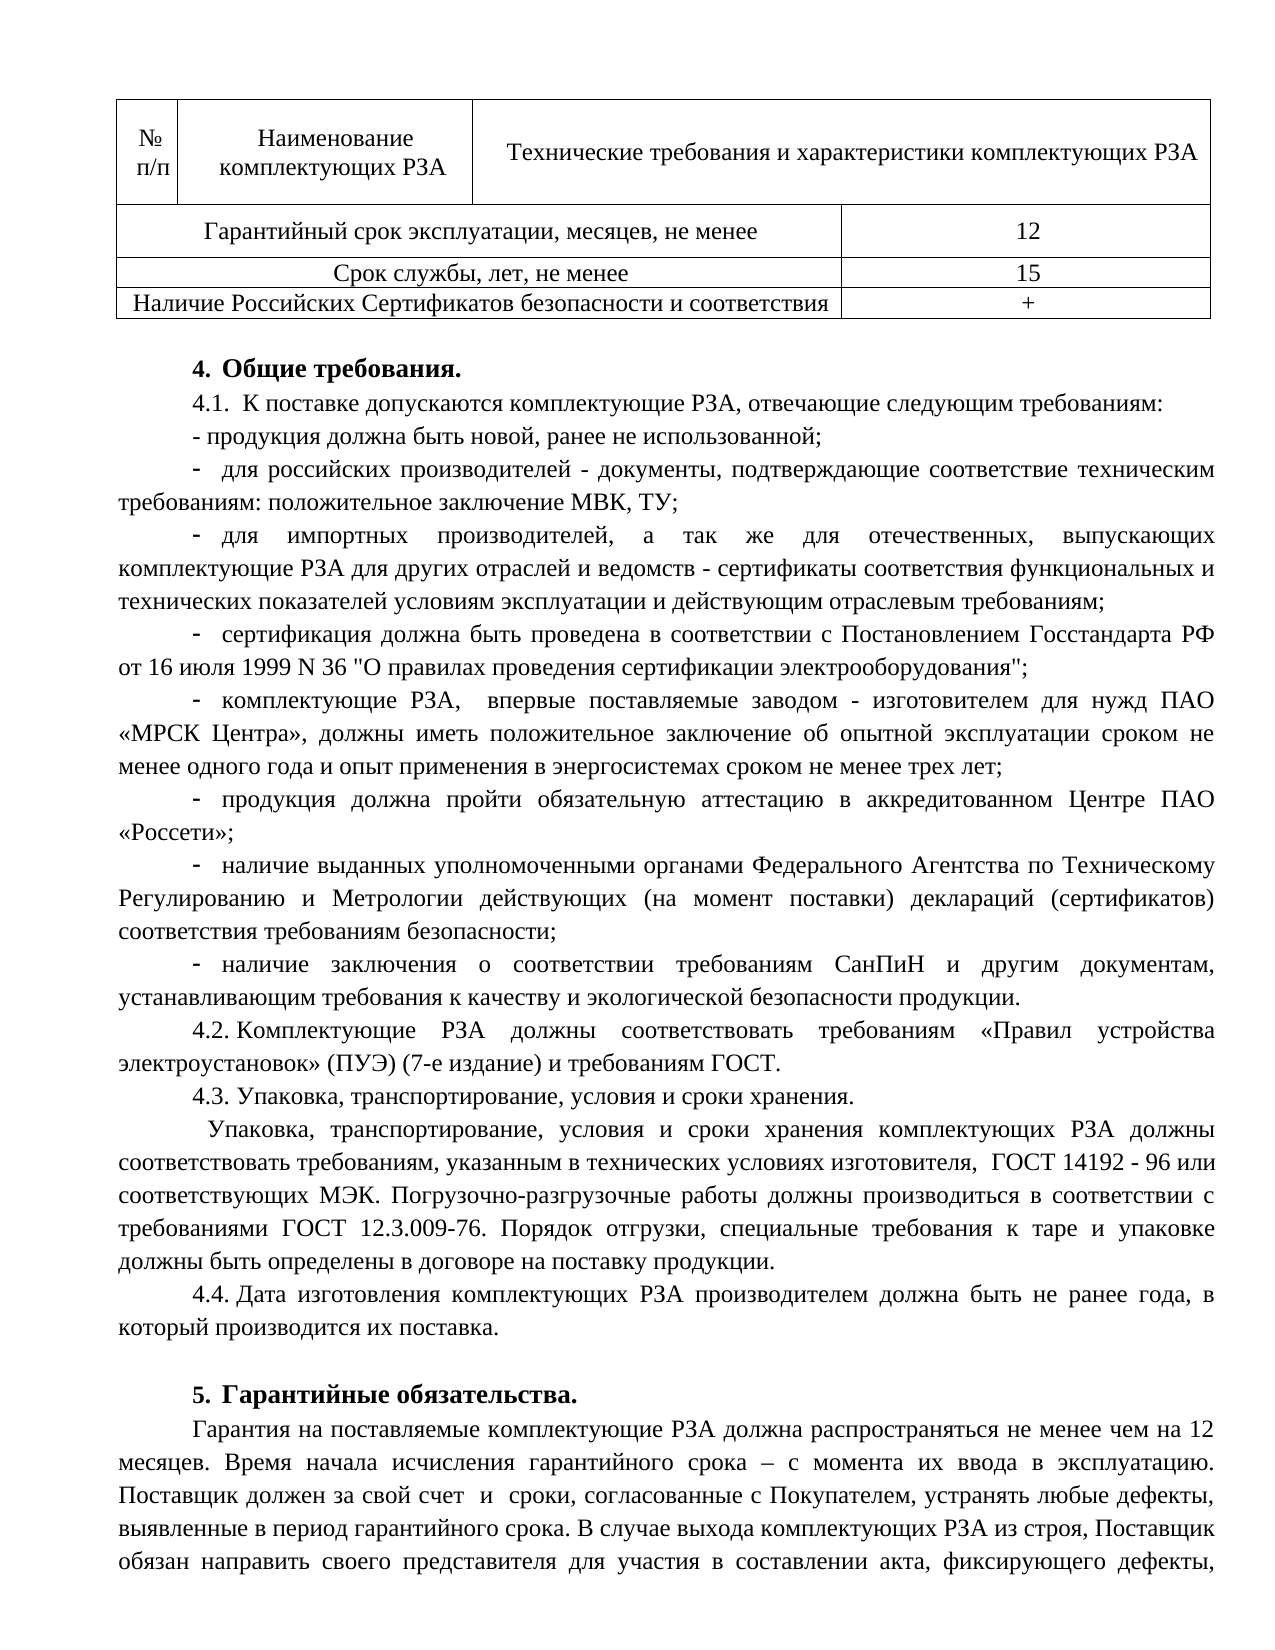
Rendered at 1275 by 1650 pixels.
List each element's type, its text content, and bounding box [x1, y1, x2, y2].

list - продукция должна быть новой, ранее не использованной; [192, 421, 1216, 449]
list Общие требования. [192, 352, 1216, 383]
table_cell Гарантийный срок эксплуатации, месяцев, не менее [117, 205, 841, 257]
table_header Наименование комплектующих РЗА [178, 100, 472, 204]
table_header Технические требования и характеристики комплектующих РЗА [473, 100, 1210, 204]
list Дата изготовления комплектующих РЗА производителем должна быть не ранее года, в который производится их поставка. [118, 1279, 1216, 1341]
table_cell 15 [842, 258, 1210, 287]
list для импортных производителей, а так же для отечественных, выпускающих комплектующие РЗА для других отраслей и ведомств - сертификаты соответствия функциональных и технических показателей условиям эксплуатации и действующим отраслевым требованиям; [118, 520, 1216, 614]
table_cell 12 [842, 205, 1210, 257]
list наличие заключения о соответствии требованиям СанПиН и другим документам, устанавливающим требования к качеству и экологической безопасности продукции. [118, 949, 1216, 1011]
table_cell + [842, 288, 1210, 318]
table_header № п/п [117, 100, 177, 204]
text Упаковка, транспортирование, условия и сроки хранения комплектующих РЗА должны соответствовать требованиям, указанным в технических условиях изготовителя, ГОСТ 14192 - 96 или соответствующих МЭК. Погрузочно-разгрузочные работы должны производиться в соответствии с требованиями ГОСТ 12.3.009-76. Порядок отгрузки, специальные требования к таре и упаковке должны быть определены в договоре на поставку продукции. [118, 1114, 1216, 1275]
table_cell Срок службы, лет, не менее [117, 258, 841, 287]
list Гарантийные обязательства. [192, 1378, 1216, 1409]
list К поставке допускаются комплектующие РЗА, отвечающие следующим требованиям: [192, 388, 1216, 416]
list сертификация должна быть проведена в соответствии с Постановлением Госстандарта РФ от 16 июля 1999 N 36 "О правилах проведения сертификации электрооборудования"; [118, 619, 1216, 681]
list комплектующие РЗА, впервые поставляемые заводом - изготовителем для нужд ПАО «МРСК Центра», должны иметь положительное заключение об опытной эксплуатации сроком не менее одного года и опыт применения в энергосистемах сроком не менее трех лет; [118, 685, 1216, 780]
list наличие выданных уполномоченными органами Федерального Агентства по Техническому Регулированию и Метрологии действующих (на момент поставки) деклараций (сертификатов) соответствия требованиям безопасности; [118, 850, 1216, 945]
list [118, 1414, 1216, 1575]
table_cell Наличие Российских Сертификатов безопасности и соответствия [117, 288, 841, 318]
list продукция должна пройти обязательную аттестацию в аккредитованном Центре ПАО «Россети»; [118, 784, 1216, 846]
list Упаковка, транспортирование, условия и сроки хранения. [118, 1081, 1216, 1110]
list для российских производителей - документы, подтверждающие соответствие техническим требованиям: положительное заключение МВК, ТУ; [118, 454, 1216, 516]
list Комплектующие РЗА должны соответствовать требованиям «Правил устройства электроустановок» (ПУЭ) (7-е издание) и требованиям ГОСТ. [118, 1015, 1216, 1077]
